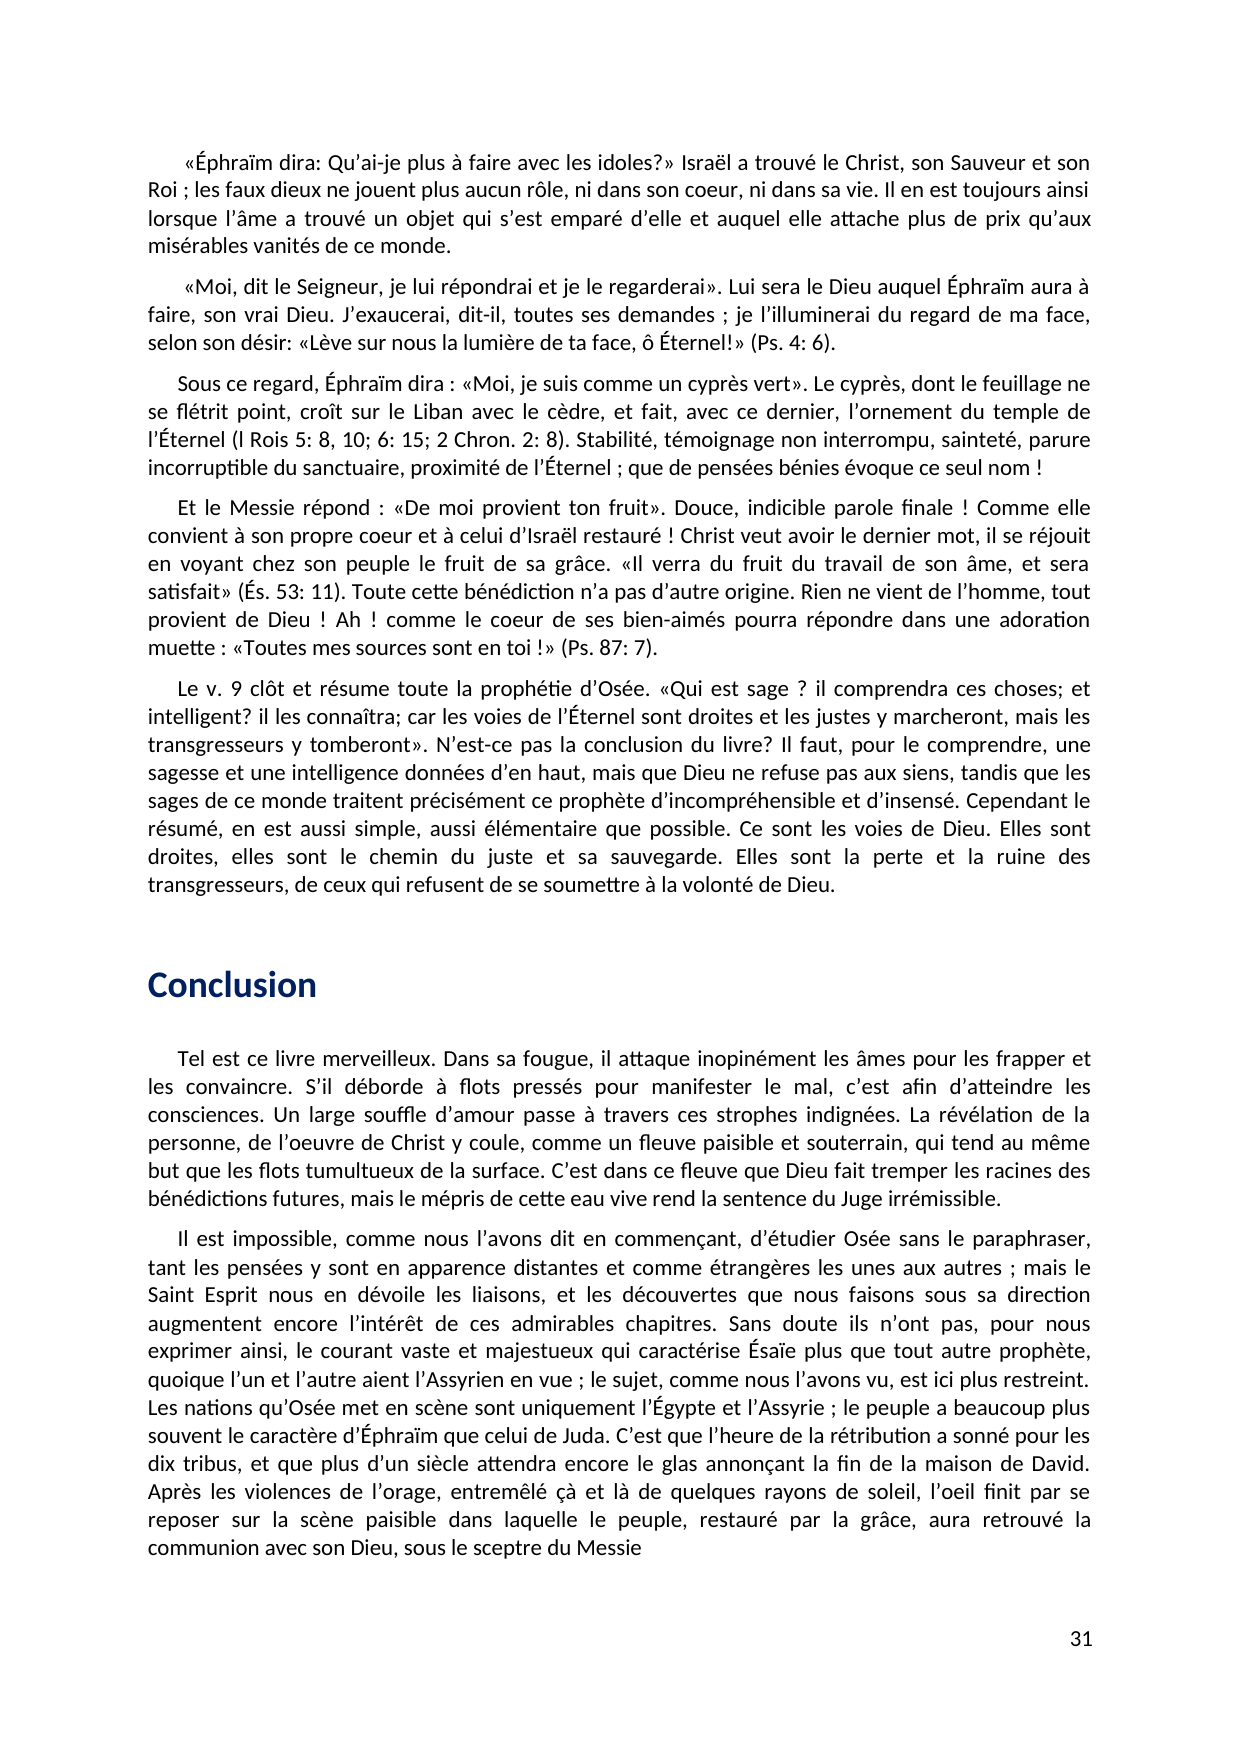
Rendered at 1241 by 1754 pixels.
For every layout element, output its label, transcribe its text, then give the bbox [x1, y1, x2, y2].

text «Éphraïm dira: Qu’ai-je plus à faire avec les idoles?» Israël a trouvé le Christ, son Sauveur et son Roi ; les faux dieux ne jouent plus aucun rôle, ni dans son coeur, ni dans sa vie. Il en est toujours ainsi lorsque l’âme a trouvé un objet qui s’est emparé d’elle et auquel elle attache plus de prix qu’aux misérables vanités de ce monde. [148, 148, 1093, 260]
text Sous ce regard, Éphraïm dira : «Moi, je suis comme un cyprès vert». Le cyprès, dont le feuillage ne se flétrit point, croît sur le Liban avec le cèdre, et fait, avec ce dernier, l’ornement du temple de l’Éternel (l Rois 5: 8, 10; 6: 15; 2 Chron. 2: 8). Stabilité, témoignage non interrompu, sainteté, parure incorruptible du sanctuaire, proximité de l’Éternel ; que de pensées bénies évoque ce seul nom ! [148, 369, 1093, 481]
text Il est impossible, comme nous l’avons dit en commençant, d’étudier Osée sans le paraphraser, tant les pensées y sont en apparence distantes et comme étrangères les unes aux autres ; mais le Saint Esprit nous en dévoile les liaisons, et les découvertes que nous faisons sous sa direction augmentent encore l’intérêt de ces admirables chapitres. Sans doute ils n’ont pas, pour nous exprimer ainsi, le courant vaste et majestueux qui caractérise Ésaïe plus que tout autre prophète, quoique l’un et l’autre aient l’Assyrien en vue ; le sujet, comme nous l’avons vu, est ici plus restreint. Les nations qu’Osée met en scène sont uniquement l’Égypte et l’Assyrie ; le peuple a beaucoup plus souvent le caractère d’Éphraïm que celui de Juda. C’est que l’heure de la rétribution a sonné pour les dix tribus, et que plus d’un siècle attendra encore le glas annonçant la fin de la maison de David. Après les violences de l’orage, entremêlé çà et là de quelques rayons de soleil, l’oeil finit par se reposer sur la scène paisible dans laquelle le peuple, restauré par la grâce, aura retrouvé la communion avec son Dieu, sous le sceptre du Messie [148, 1224, 1093, 1561]
text Le v. 9 clôt et résume toute la prophétie d’Osée. «Qui est sage ? il comprendra ces choses; et intelligent? il les connaîtra; car les voies de l’Éternel sont droites et les justes y marcheront, mais les transgresseurs y tomberont». N’est-ce pas la conclusion du livre? Il faut, pour le comprendre, une sagesse et une intelligence données d’en haut, mais que Dieu ne refuse pas aux siens, tandis que les sages de ce monde traitent précisément ce prophète d’incompréhensible et d’insensé. Cependant le résumé, en est aussi simple, aussi élémentaire que possible. Ce sont les voies de Dieu. Elles sont droites, elles sont le chemin du juste et sa sauvegarde. Elles sont la perte et la ruine des transgresseurs, de ceux qui refusent de se soumettre à la volonté de Dieu. [148, 674, 1093, 898]
text Et le Messie répond : «De moi provient ton fruit». Douce, indicible parole finale ! Comme elle convient à son propre coeur et à celui d’Israël restauré ! Christ veut avoir le dernier mot, il se réjouit en voyant chez son peuple le fruit de sa grâce. «Il verra du fruit du travail de son âme, et sera satisfait» (És. 53: 11). Toute cette bénédiction n’a pas d’autre origine. Rien ne vient de l’homme, tout provient de Dieu ! Ah ! comme le coeur de ses bien-aimés pourra répondre dans une adoration muette : «Toutes mes sources sont en toi !» (Ps. 87: 7). [148, 493, 1093, 661]
text «Moi, dit le Seigneur, je lui répondrai et je le regarderai». Lui sera le Dieu auquel Éphraïm aura à faire, son vrai Dieu. J’exaucerai, dit-il, toutes ses demandes ; je l’illuminerai du regard de ma face, selon son désir: «Lève sur nous la lumière de ta face, ô Éternel!» (Ps. 4: 6). [148, 272, 1093, 356]
subtitle Conclusion [148, 961, 1093, 1006]
text Tel est ce livre merveilleux. Dans sa fougue, il attaque inopinément les âmes pour les frapper et les convaincre. S’il déborde à flots pressés pour manifester le mal, c’est afin d’atteindre les consciences. Un large souffle d’amour passe à travers ces strophes indignées. La révélation de la personne, de l’oeuvre de Christ y coule, comme un fleuve paisible et souterrain, qui tend au même but que les flots tumultueux de la surface. C’est dans ce fleuve que Dieu fait tremper les racines des bénédictions futures, mais le mépris de cette eau vive rend la sentence du Juge irrémissible. [148, 1044, 1093, 1212]
